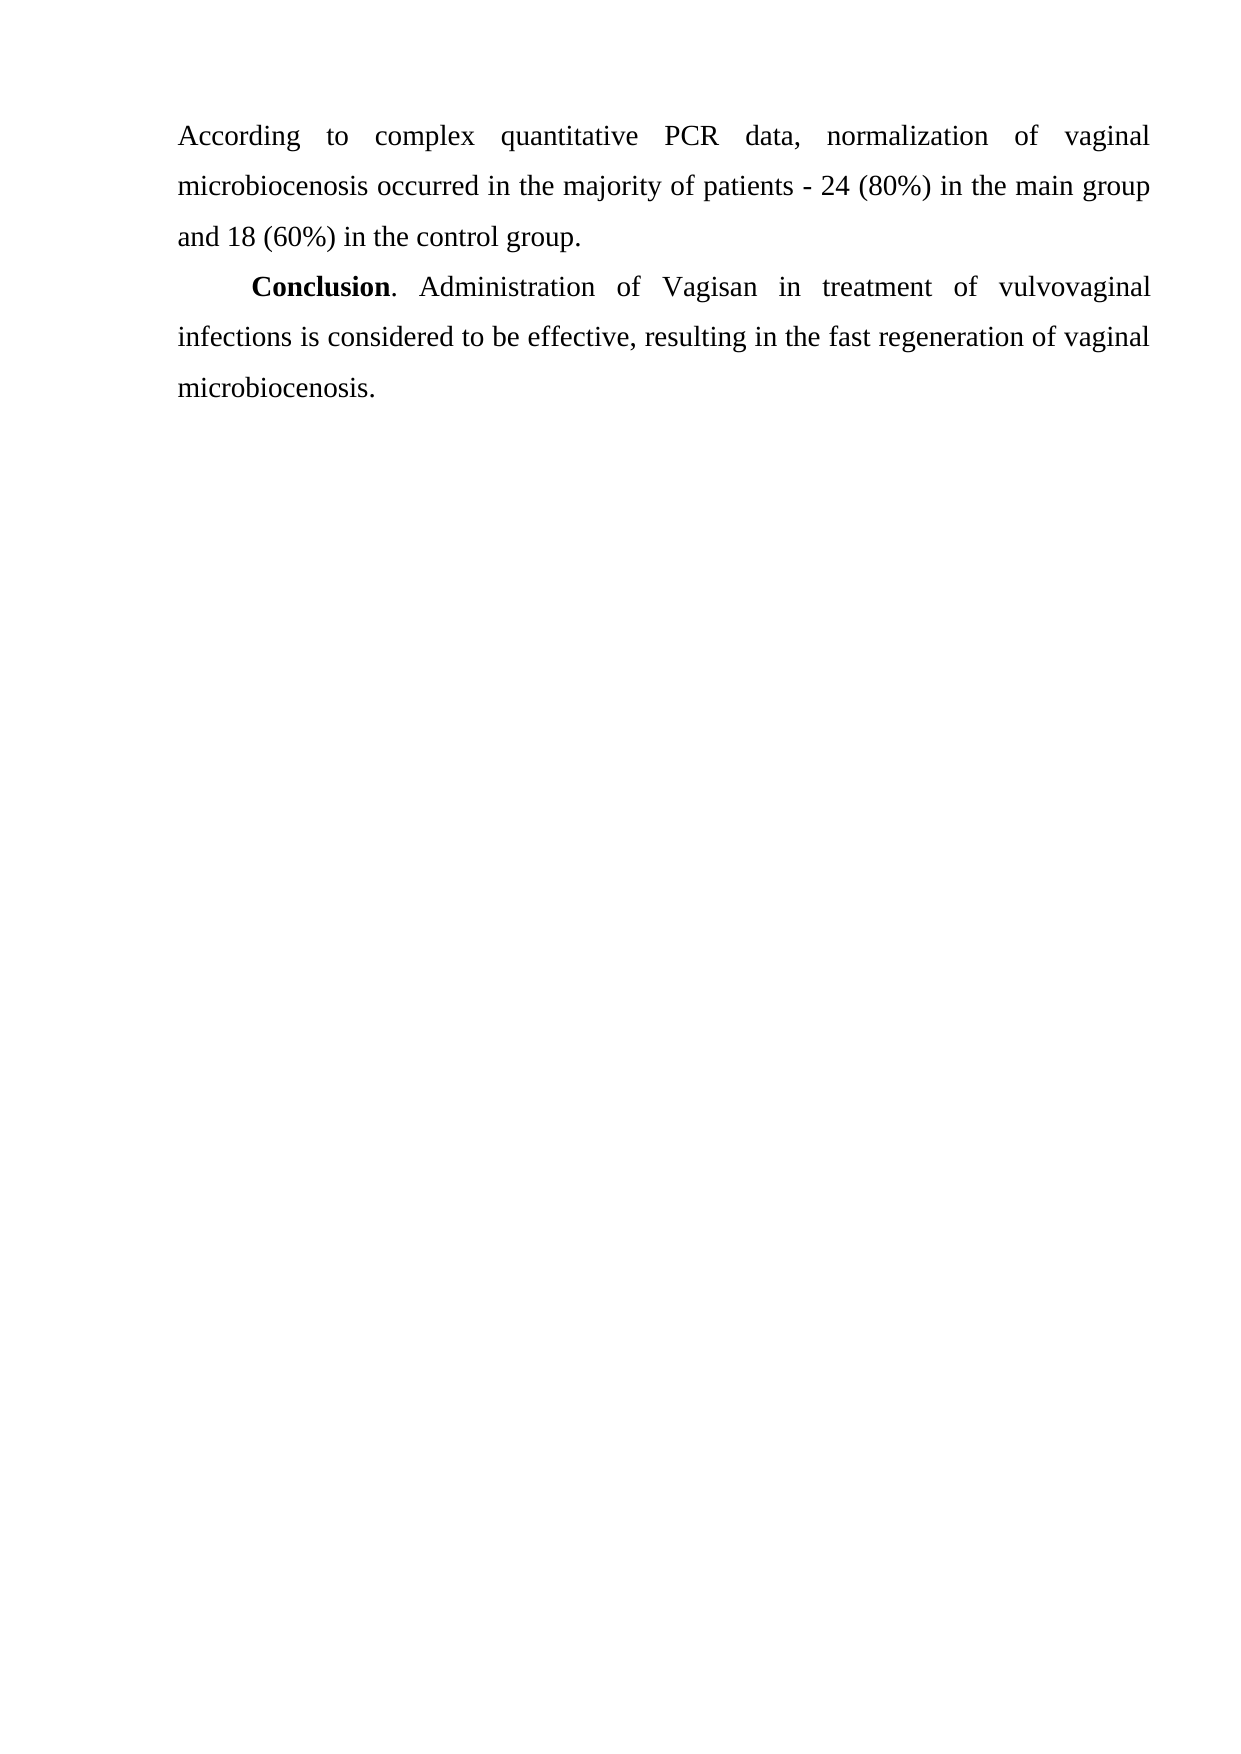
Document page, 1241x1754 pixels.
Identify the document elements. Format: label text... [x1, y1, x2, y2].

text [177, 118, 1152, 252]
text Conclusion. Administration of Vagisan in treatment of vulvovaginal infections is considered to be effective, resulting in the fast regeneration of vaginal microbiocenosis. [177, 269, 1152, 403]
